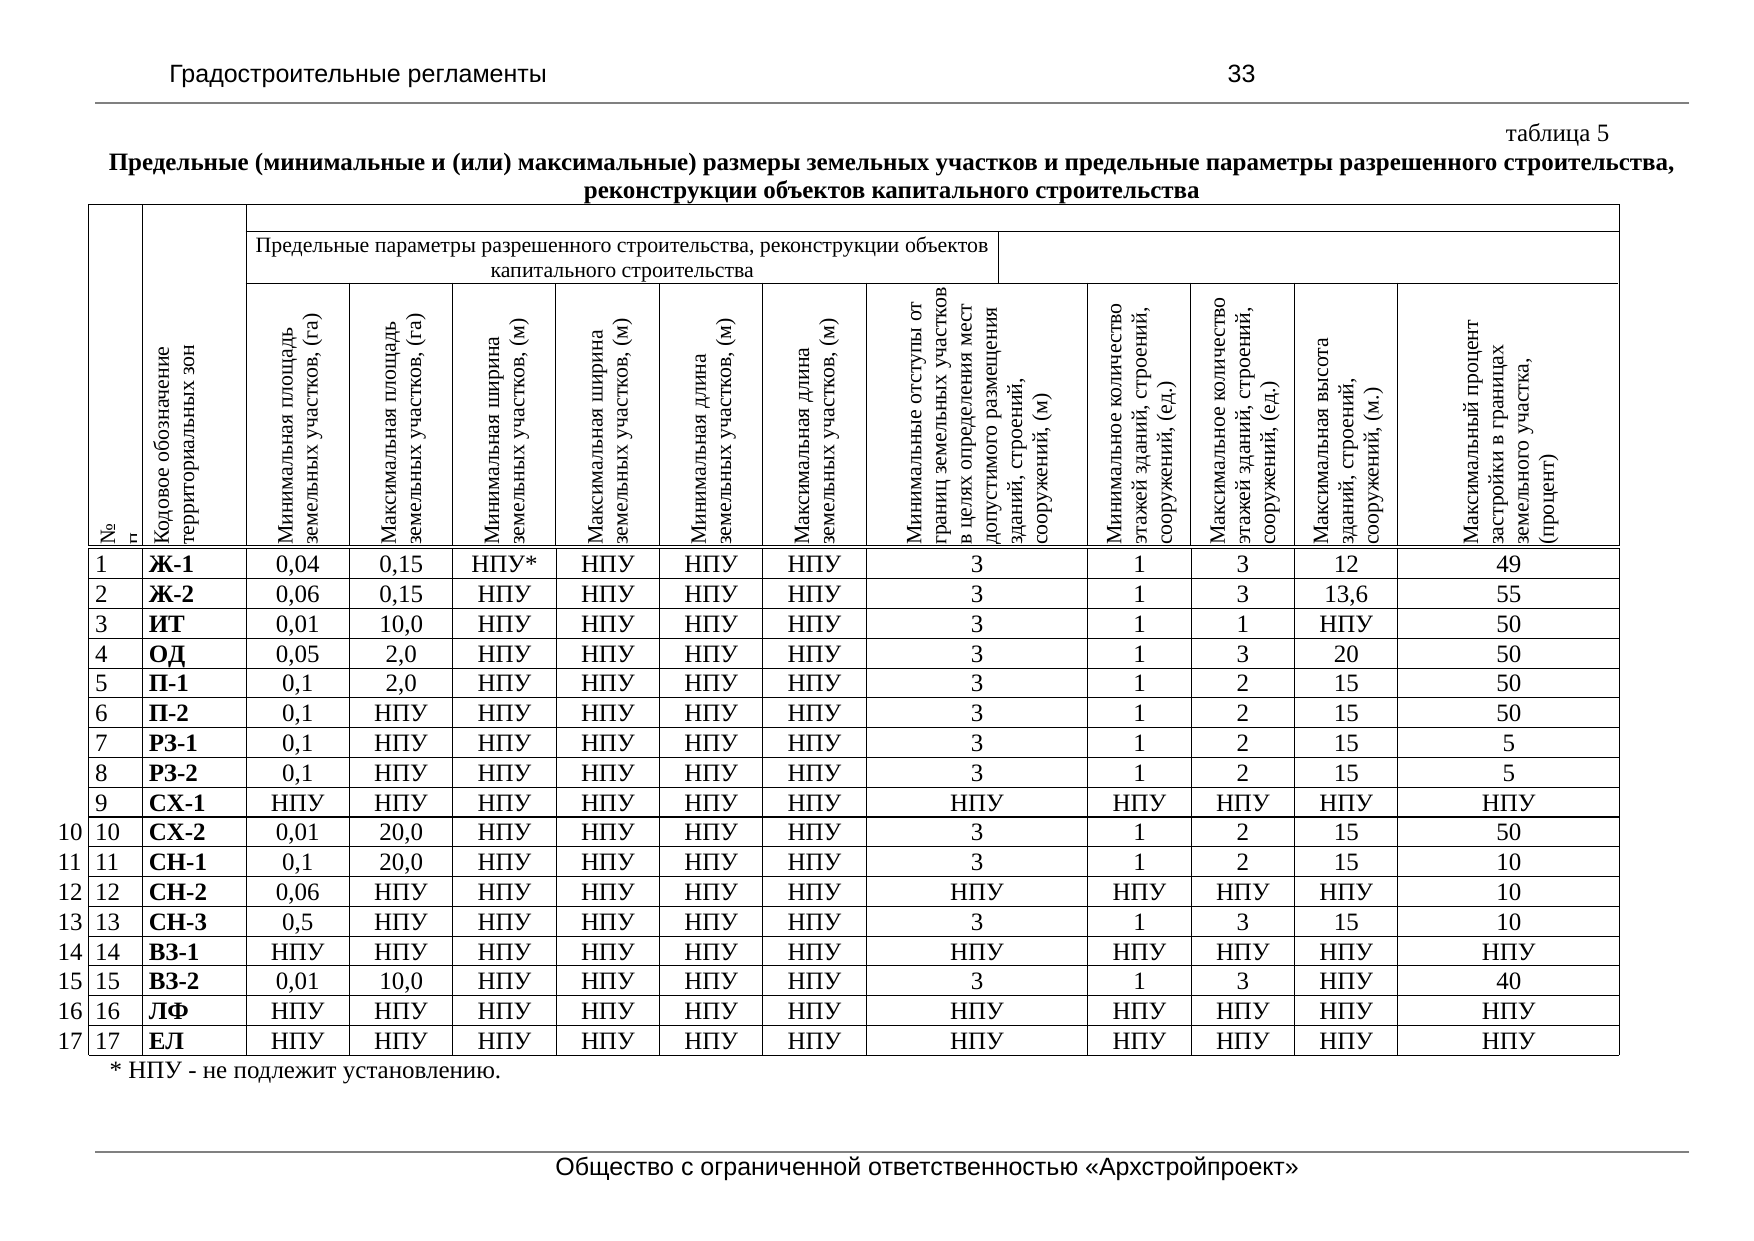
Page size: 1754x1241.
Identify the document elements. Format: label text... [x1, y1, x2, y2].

table_cell 1 [1088, 758, 1191, 787]
table_cell НПУ [763, 996, 866, 1025]
table_cell НПУ [763, 698, 866, 727]
table_cell НПУ [763, 937, 866, 965]
table_cell 1 [1088, 579, 1191, 608]
table_cell 6 [89, 698, 142, 727]
table_cell НПУ [1398, 1026, 1619, 1055]
table_cell НПУ [763, 1026, 866, 1055]
table_cell 1 [1088, 966, 1191, 995]
table_cell НПУ [557, 579, 659, 608]
table_cell НПУ [660, 639, 762, 667]
table_cell НПУ [557, 877, 659, 906]
table_header 3 [867, 549, 1087, 578]
table_cell 10,0 [350, 609, 452, 638]
table_cell НПУ [1398, 996, 1619, 1025]
table_cell 2,0 [350, 669, 452, 697]
table_cell 16 [89, 996, 142, 1025]
table_cell НПУ [557, 818, 659, 846]
table_cell 1 [1088, 847, 1191, 876]
table_cell НПУ [763, 579, 866, 608]
table_cell 15 [1295, 907, 1397, 936]
table_cell 0,15 [350, 579, 452, 608]
table_cell НПУ [1295, 966, 1397, 995]
table_cell НПУ [557, 907, 659, 936]
table_cell 20,0 [350, 847, 452, 876]
table_cell 50 [1398, 669, 1619, 697]
table_cell 50 [1398, 818, 1619, 846]
table_cell Предельные параметры разрешенного строительства, реконструкции объектов капитального строительства [247, 232, 998, 283]
table_cell НПУ [247, 996, 349, 1025]
table_cell ВЗ-2 [143, 966, 246, 995]
table_cell НПУ [763, 728, 866, 757]
table_cell Максимальное количество этажей зданий, строений, сооружений, (ед.) [1191, 284, 1294, 545]
table_cell НПУ [557, 639, 659, 667]
table_cell Максимальная ширина земельных участков, (м) [556, 284, 659, 545]
table_cell НПУ [867, 788, 1087, 816]
table_cell 3 [1192, 639, 1294, 667]
table_cell НПУ [1088, 1026, 1191, 1055]
table_cell НПУ [557, 1026, 659, 1055]
table_cell 10 [1398, 877, 1619, 906]
table_cell НПУ [453, 996, 556, 1025]
table_cell 3 [1192, 907, 1294, 936]
table_cell НПУ [1295, 996, 1397, 1025]
table_cell НПУ [247, 788, 349, 816]
table_cell 15 [1295, 818, 1397, 846]
table_header 12 [1295, 549, 1397, 578]
table_cell 3 [1192, 966, 1294, 995]
table_cell 3 [867, 758, 1087, 787]
table_cell Минимальная ширина земельных участков, (м) [453, 284, 555, 545]
table_cell 7 [89, 728, 142, 757]
table_cell НПУ [1192, 1026, 1294, 1055]
table_cell НПУ [660, 847, 762, 876]
table_cell НПУ [453, 728, 556, 757]
table_cell ИТ [143, 609, 246, 638]
table_cell НПУ [763, 966, 866, 995]
table_cell 15 [1295, 669, 1397, 697]
table_cell НПУ [453, 818, 556, 846]
table_cell НПУ [763, 907, 866, 936]
table_cell НПУ [660, 818, 762, 846]
table_cell НПУ [1398, 937, 1619, 965]
table_cell НПУ [660, 877, 762, 906]
table_cell НПУ [453, 698, 556, 727]
table_cell НПУ [867, 996, 1087, 1025]
table_cell 15 [1295, 758, 1397, 787]
table_cell НПУ [763, 639, 866, 667]
table_cell 3 [89, 609, 142, 638]
table_cell 55 [1398, 579, 1619, 608]
table_cell НПУ [1295, 609, 1397, 638]
table_cell НПУ [453, 609, 556, 638]
table_cell 3 [867, 639, 1087, 667]
table_cell НПУ [350, 877, 452, 906]
table_cell НПУ [660, 669, 762, 697]
table_cell Максимальный процент застройки в границах земельного участка, (процент) [1398, 283, 1619, 545]
table_cell 20 [1295, 639, 1397, 667]
table_cell НПУ [1295, 877, 1397, 906]
table_cell НПУ [867, 937, 1087, 965]
table_cell НПУ [763, 669, 866, 697]
table_cell НПУ [1088, 877, 1191, 906]
table_cell 20,0 [350, 818, 452, 846]
table_cell НПУ [453, 847, 556, 876]
table_cell ЕЛ [143, 1026, 246, 1055]
table_cell Минимальное количество этажей зданий, строений, сооружений, (ед.) [1088, 284, 1190, 545]
text * НПУ - не подлежит установлению. [94, 1055, 1689, 1084]
table_cell 0,01 [247, 609, 349, 638]
table_cell 4 [89, 639, 142, 667]
table_cell НПУ [660, 758, 762, 787]
table_header 1 [89, 549, 142, 578]
table_cell НПУ [660, 937, 762, 965]
table_cell [999, 232, 1619, 283]
subtitle таблица 5 [94, 118, 1689, 147]
table_cell 0,05 [247, 639, 349, 667]
table_cell НПУ [453, 877, 556, 906]
table_cell НПУ [557, 996, 659, 1025]
table_cell 0,06 [247, 579, 349, 608]
table_cell ОД [143, 639, 246, 667]
table_cell НПУ [557, 937, 659, 965]
table_cell НПУ [1088, 996, 1191, 1025]
table_header № п. [89, 205, 142, 545]
table_cell 2 [1192, 669, 1294, 697]
table_header НПУ [763, 549, 866, 578]
table_cell 0,01 [247, 818, 349, 846]
table_cell НПУ [453, 907, 556, 936]
table_cell П-1 [143, 669, 246, 697]
table_cell Ж-2 [143, 579, 246, 608]
table_cell 11 [89, 847, 142, 876]
table_cell Минимальные отступы от границ земельных участков в целях определения мест допустимого размещения зданий, строений, сооружений, (м) [867, 284, 1087, 545]
table_cell НПУ [1295, 788, 1397, 816]
table_cell 3 [867, 818, 1087, 846]
table_cell 10 [1398, 907, 1619, 936]
table_cell 3 [867, 669, 1087, 697]
table_cell 2 [1192, 728, 1294, 757]
table_cell НПУ [350, 937, 452, 965]
table_cell НПУ [247, 937, 349, 965]
table_cell 2 [1192, 758, 1294, 787]
table_cell 13,6 [1295, 579, 1397, 608]
table_cell НПУ [660, 579, 762, 608]
table_cell СН-1 [143, 847, 246, 876]
table_cell 50 [1398, 698, 1619, 727]
table_cell 15 [1295, 847, 1397, 876]
table_cell НПУ [867, 877, 1087, 906]
table_cell НПУ [1192, 877, 1294, 906]
table_cell НПУ [557, 758, 659, 787]
table_cell НПУ [660, 728, 762, 757]
table_cell 1 [1088, 698, 1191, 727]
table_cell 3 [867, 907, 1087, 936]
table_header 0,04 [247, 549, 349, 578]
table_header НПУ [557, 549, 659, 578]
table_cell НПУ [1295, 937, 1397, 965]
table_cell НПУ [763, 758, 866, 787]
table_cell 10,0 [350, 966, 452, 995]
table_cell 2 [1192, 847, 1294, 876]
table_cell НПУ [453, 639, 556, 667]
table_cell НПУ [660, 1026, 762, 1055]
table_cell 0,01 [247, 966, 349, 995]
table_cell НПУ [350, 698, 452, 727]
table_cell НПУ [453, 579, 556, 608]
table_header [247, 205, 1619, 231]
table_cell 50 [1398, 639, 1619, 667]
table_cell СХ-1 [143, 788, 246, 816]
table_cell 0,1 [247, 669, 349, 697]
table_cell НПУ [247, 1026, 349, 1055]
table_cell 2 [1192, 818, 1294, 846]
table_cell 1 [1088, 609, 1191, 638]
table_cell НПУ [1192, 788, 1294, 816]
table_cell 15 [1295, 728, 1397, 757]
table_cell 1 [1088, 728, 1191, 757]
table_cell 3 [867, 966, 1087, 995]
table_cell 5 [1398, 758, 1619, 787]
table_cell НПУ [453, 937, 556, 965]
table_cell НПУ [763, 818, 866, 846]
table_cell 2 [1192, 698, 1294, 727]
table_cell Минимальная длина земельных участков, (м) [660, 284, 762, 545]
table_cell 13 [89, 907, 142, 936]
table_cell 3 [867, 847, 1087, 876]
table_cell 15 [89, 966, 142, 995]
table_cell 1 [1088, 639, 1191, 667]
table_cell НПУ [350, 1026, 452, 1055]
table_cell 1 [1088, 907, 1191, 936]
table_cell 10 [89, 818, 142, 846]
table_header 49 [1398, 549, 1619, 578]
table_cell НПУ [557, 847, 659, 876]
table_cell НПУ [350, 996, 452, 1025]
table_cell НПУ [350, 788, 452, 816]
table_cell НПУ [350, 758, 452, 787]
table_cell 9 [89, 788, 142, 816]
table_cell 0,1 [247, 847, 349, 876]
table_cell 1 [1088, 669, 1191, 697]
table_cell 3 [867, 728, 1087, 757]
table_cell 0,1 [247, 698, 349, 727]
table_cell СН-3 [143, 907, 246, 936]
table_cell 3 [867, 579, 1087, 608]
table_cell НПУ [1398, 788, 1619, 816]
table_cell СХ-2 [143, 818, 246, 846]
table_header 0,15 [350, 549, 452, 578]
table_cell 50 [1398, 609, 1619, 638]
table_cell НПУ [453, 758, 556, 787]
table_cell РЗ-2 [143, 758, 246, 787]
table_header НПУ [660, 549, 762, 578]
table_cell НПУ [453, 669, 556, 697]
table_cell НПУ [557, 966, 659, 995]
subtitle Предельные (минимальные и (или) максимальные) размеры земельных участков и предельные параметры разрешенного строительства, реконструкции объектов капитального строительства [94, 147, 1689, 204]
table_cell НПУ [660, 609, 762, 638]
table_cell НПУ [557, 698, 659, 727]
table_cell НПУ [763, 877, 866, 906]
table_cell НПУ [1192, 996, 1294, 1025]
table_cell 3 [867, 609, 1087, 638]
table_cell 1 [1088, 818, 1191, 846]
table_cell СН-2 [143, 877, 246, 906]
table_cell НПУ [660, 788, 762, 816]
table_cell Максимальная высота зданий, строений, сооружений, (м.) [1295, 284, 1397, 545]
table_cell 10 [1398, 847, 1619, 876]
table_cell 3 [1192, 579, 1294, 608]
table_cell НПУ [1192, 937, 1294, 965]
table_header Ж-1 [143, 549, 246, 578]
table_cell ВЗ-1 [143, 937, 246, 965]
table_cell 0,1 [247, 728, 349, 757]
table_cell НПУ [1088, 937, 1191, 965]
table_header 3 [1192, 549, 1294, 578]
table_cell НПУ [557, 788, 659, 816]
table_cell 40 [1398, 966, 1619, 995]
table_cell НПУ [1088, 788, 1191, 816]
table_cell 8 [89, 758, 142, 787]
table_cell 12 [89, 877, 142, 906]
table_cell НПУ [557, 669, 659, 697]
table_cell П-2 [143, 698, 246, 727]
table_cell НПУ [763, 788, 866, 816]
table_cell НПУ [660, 966, 762, 995]
table_cell 2,0 [350, 639, 452, 667]
table_cell НПУ [453, 1026, 556, 1055]
table_header Кодовое обозначение территориальных зон [143, 205, 246, 545]
table_cell НПУ [867, 1026, 1087, 1055]
table_cell 15 [1295, 698, 1397, 727]
table_cell 0,5 [247, 907, 349, 936]
table_cell НПУ [1295, 1026, 1397, 1055]
table_header 1 [1088, 549, 1191, 578]
table_cell НПУ [763, 609, 866, 638]
table_cell НПУ [453, 966, 556, 995]
table_cell 5 [89, 669, 142, 697]
table_cell 5 [1398, 728, 1619, 757]
table_header НПУ* [453, 549, 556, 578]
table_cell Максимальная площадь земельных участков, (га) [350, 284, 452, 545]
table_cell 17 [89, 1026, 142, 1055]
table_cell НПУ [453, 788, 556, 816]
table_cell НПУ [350, 907, 452, 936]
table_cell 14 [89, 937, 142, 965]
table_cell РЗ-1 [143, 728, 246, 757]
table_cell ЛФ [143, 996, 246, 1025]
table_cell 1 [1192, 609, 1294, 638]
table_cell НПУ [350, 728, 452, 757]
table_cell НПУ [557, 728, 659, 757]
table_cell 2 [89, 579, 142, 608]
table_cell Минимальная площадь земельных участков, (га) [247, 284, 349, 545]
table_cell НПУ [660, 996, 762, 1025]
table_cell Максимальная длина земельных участков, (м) [763, 284, 866, 545]
table_cell 3 [867, 698, 1087, 727]
table_cell НПУ [660, 698, 762, 727]
table_cell НПУ [660, 907, 762, 936]
table_cell 0,06 [247, 877, 349, 906]
table_cell 0,1 [247, 758, 349, 787]
table_cell НПУ [763, 847, 866, 876]
table_cell НПУ [557, 609, 659, 638]
